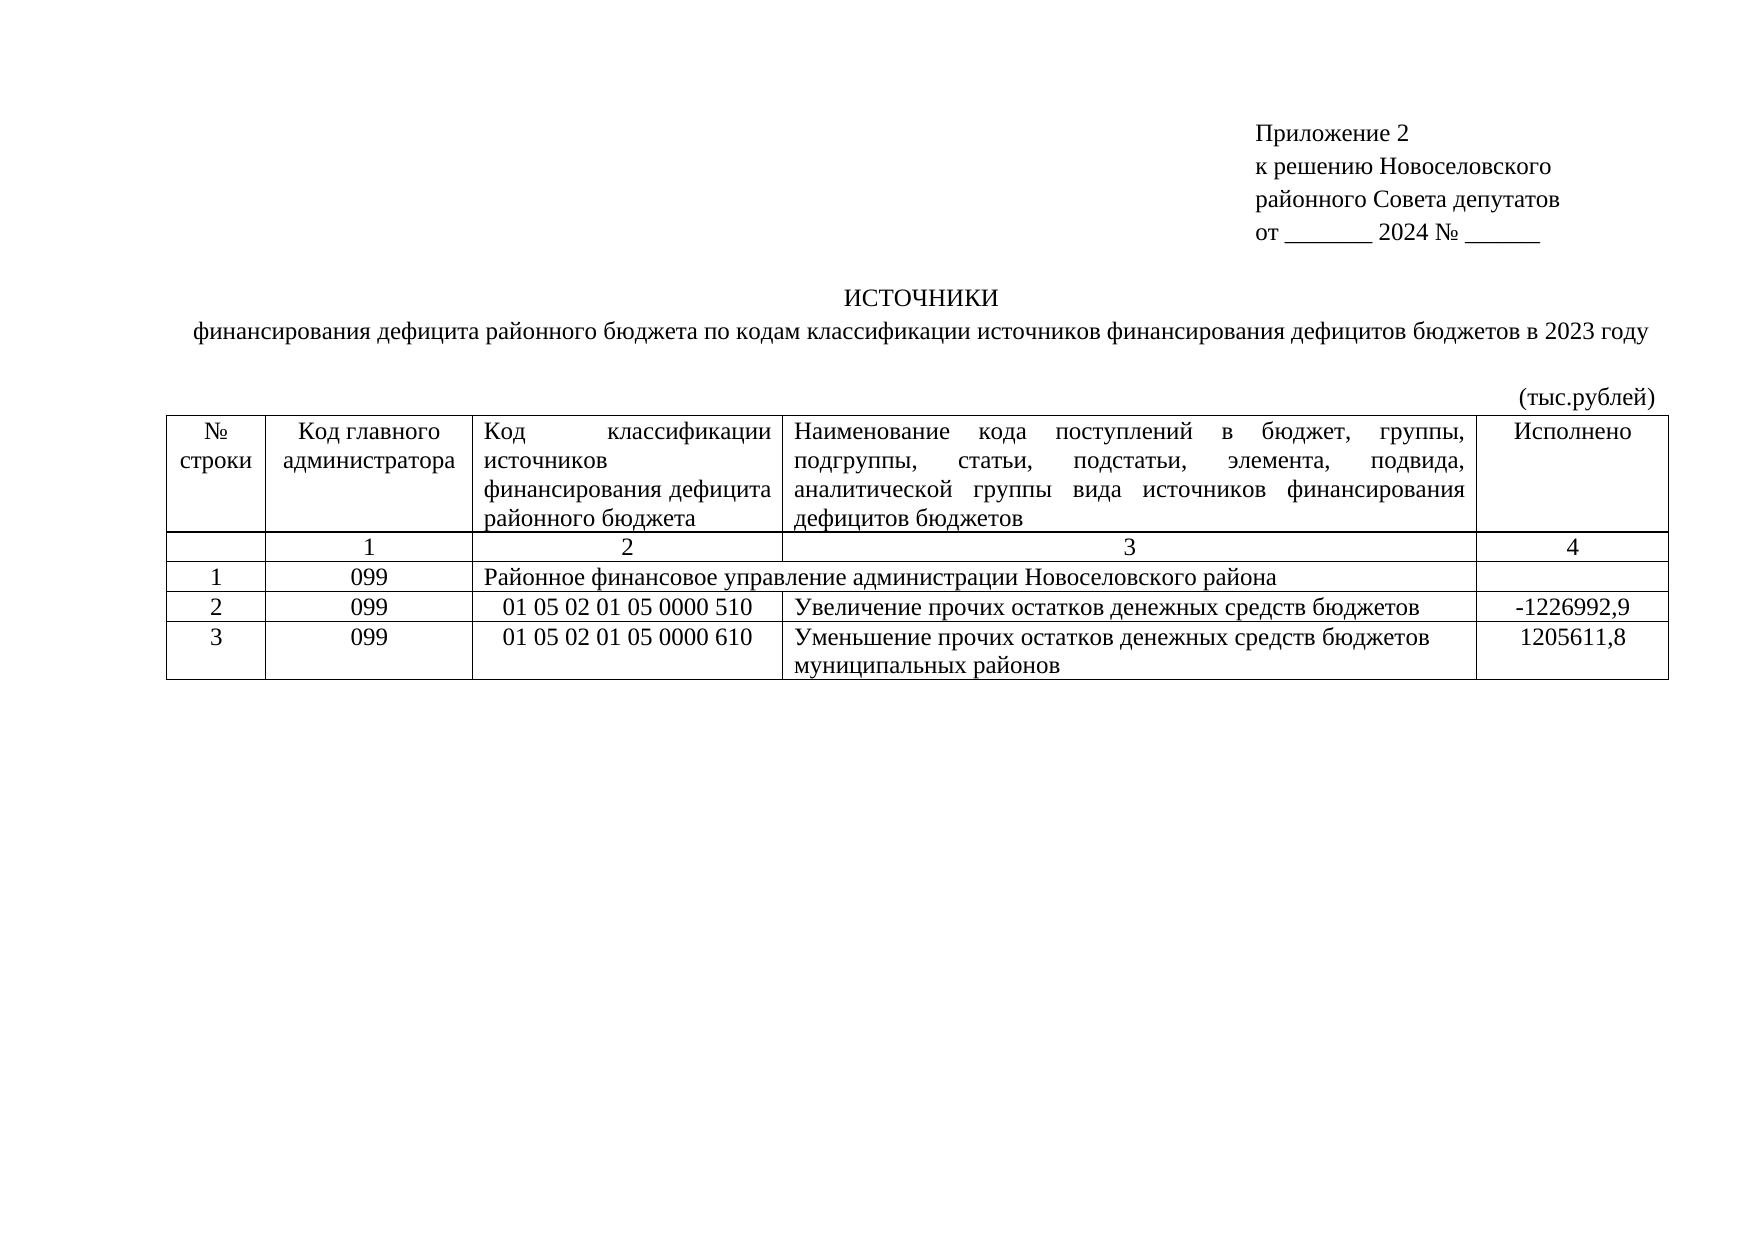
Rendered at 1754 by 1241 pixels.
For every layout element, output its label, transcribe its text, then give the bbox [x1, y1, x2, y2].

table_cell 1 [167, 562, 265, 591]
table_cell 1 [266, 533, 472, 561]
text Приложение 2 [177, 118, 1665, 147]
table_cell 2 [167, 592, 265, 621]
text районного Совета депутатов [177, 184, 1665, 213]
table_cell [1477, 562, 1668, 591]
table_cell 01 05 02 01 05 0000 610 [473, 622, 782, 679]
text к решению Новоселовского [177, 151, 1665, 180]
table_cell Уменьшение прочих остатков денежных средств бюджетов муниципальных районов [783, 622, 1476, 679]
table_header Код главного администратора [266, 416, 472, 531]
table_header Исполнено [1477, 416, 1668, 531]
table_cell 1205611,8 [1477, 622, 1668, 679]
text от _______ 2024 № ______ [177, 217, 1665, 246]
text ИСТОЧНИКИ [177, 283, 1665, 312]
table_cell [167, 533, 265, 561]
table_cell 4 [1477, 533, 1668, 561]
text финансирования дефицита районного бюджета по кодам классификации источников финансирования дефицитов бюджетов в 2023 году [177, 316, 1665, 345]
table_cell -1226992,9 [1477, 592, 1668, 621]
table_header № строки [167, 416, 265, 531]
table_cell 099 [266, 562, 472, 591]
table_header Код классификации источников финансирования дефицита районного бюджета [473, 416, 782, 531]
table_cell 099 [266, 622, 472, 679]
table_cell 01 05 02 01 05 0000 510 [473, 592, 782, 621]
table_cell Увеличение прочих остатков денежных средств бюджетов [783, 592, 1476, 621]
text (тыс.рублей) [177, 382, 1665, 411]
table_cell 099 [266, 592, 472, 621]
table_cell 3 [783, 533, 1476, 561]
table_cell 2 [473, 533, 782, 561]
table_header Наименование кода поступлений в бюджет, группы, подгруппы, статьи, подстатьи, элемента, подвида, аналитической группы вида источников финансирования дефицитов бюджетов [783, 416, 1476, 531]
table_cell 3 [167, 622, 265, 679]
table_cell Районное финансовое управление администрации Новоселовского района [473, 562, 1476, 591]
